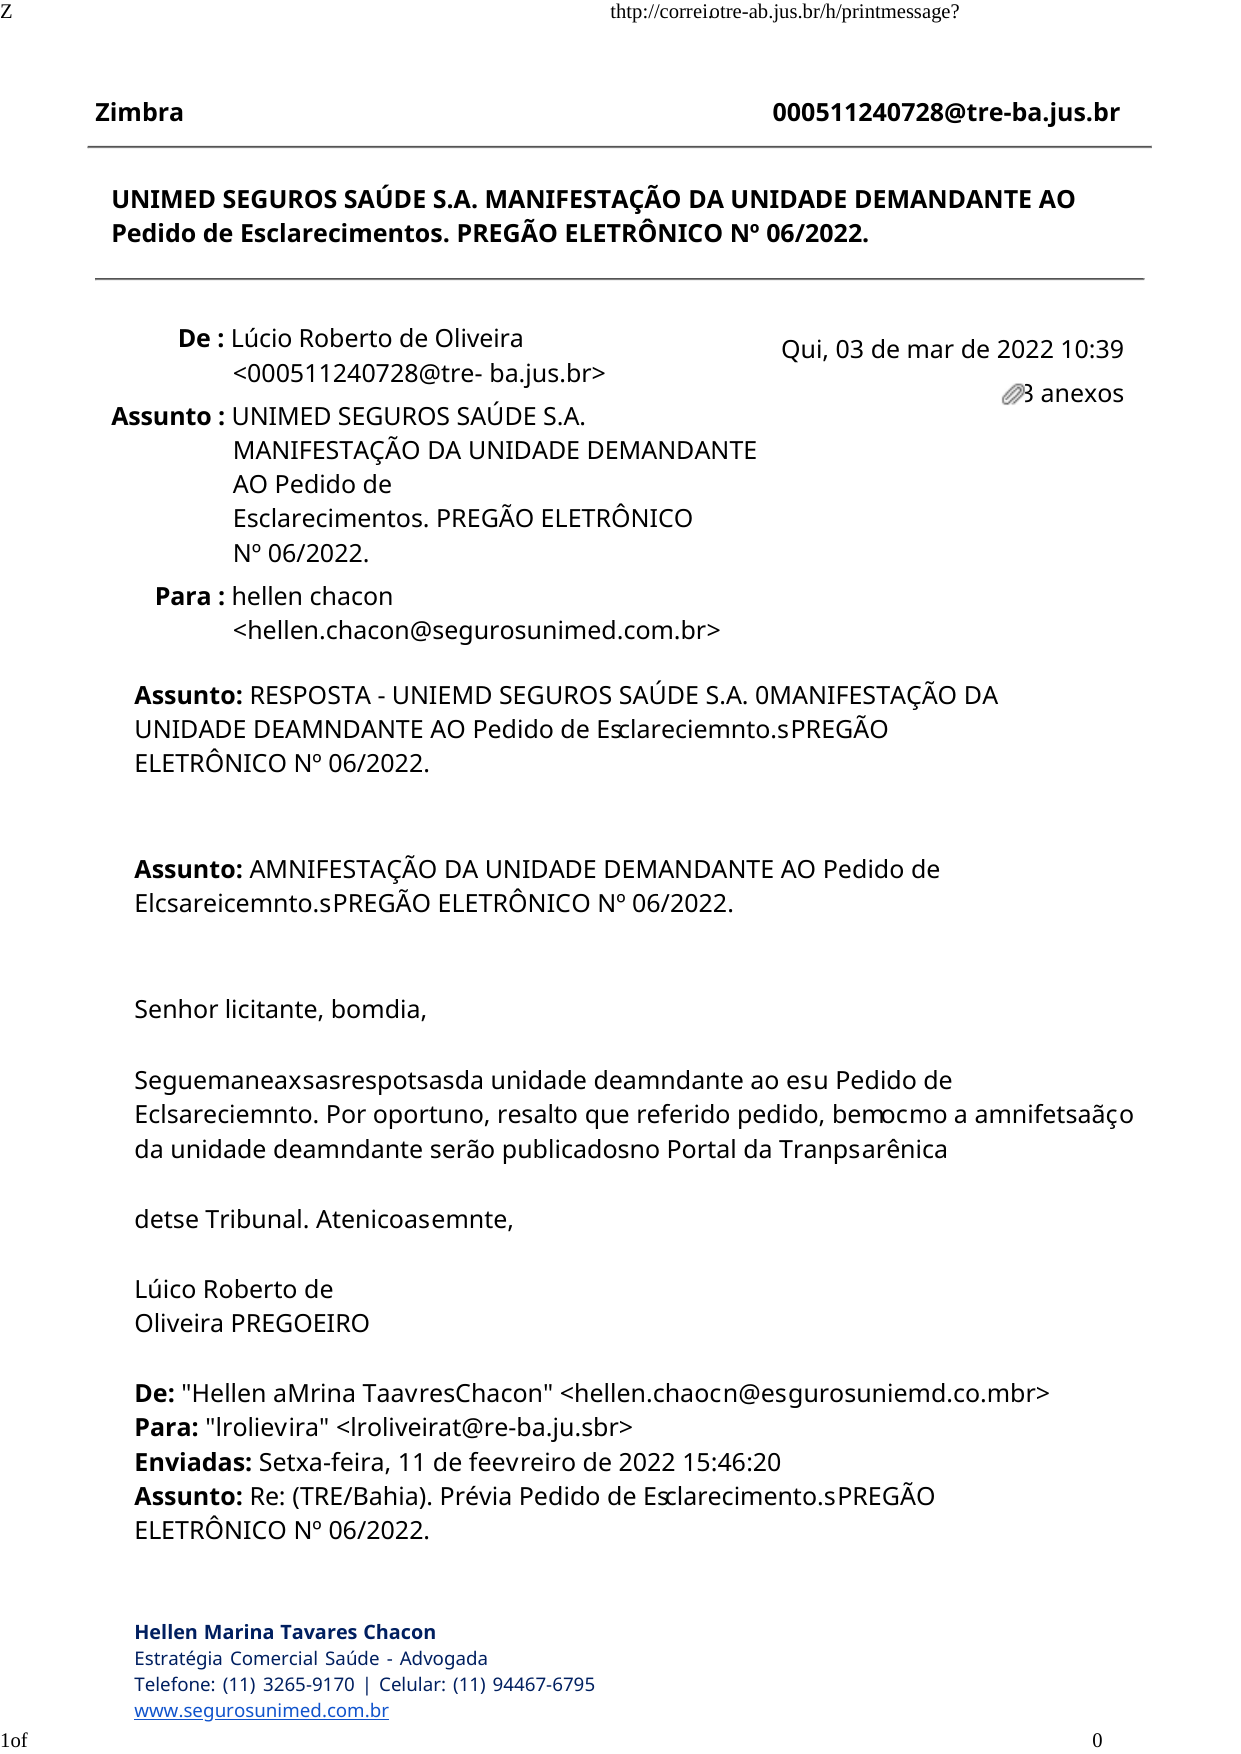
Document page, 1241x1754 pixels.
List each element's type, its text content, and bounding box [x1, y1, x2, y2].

text Elcsareicemnto.sPREGÃO ELETRÔNICO Nº 06/2022. [134, 886, 1155, 920]
text Para: "lrolievira" <lroliveirat@re-ba.ju.sbr> [134, 1410, 1155, 1444]
text Telefone: (11) 3265-9170 | Celular: (11) 94467-6795 www.segurosunimed.com.br [134, 1671, 822, 1723]
text Estratégia Comercial Saúde - Advogada [134, 1646, 1155, 1671]
text Eclsareciemnto. Por oportuno, resalto que referido pedido, bemocmo a amnifetsaãço [134, 1097, 1155, 1131]
text UNIDADE DEAMNDANTE AO Pedido de Esclareciemnto.sPREGÃO ELETRÔNICO Nº 06/2022. [134, 712, 995, 780]
text Senhor licitante, bomdia, [134, 992, 1155, 1026]
subtitle Pedido de Esclarecimentos. PREGÃO ELETRÔNICO Nº 06/2022. [111, 216, 1155, 250]
subtitle Zimbra 000511240728@tre-ba.jus.br [95, 95, 1155, 129]
text De: "Hellen aMrina TaavresChacon" <hellen.chaocn@esgurosuniemd.co.mbr> [134, 1375, 1155, 1409]
text UNIMED SEGUROS SAÚDE S.A. MANIFESTAÇÃO DA UNIDADE DEMANDANTE AO [111, 182, 1155, 216]
text Seguemaneaxsasrespotsasda unidade deamndante ao esu Pedido de [134, 1062, 1155, 1096]
text Enviadas: Setxa-feira, 11 de feevreiro de 2022 15:46:20 [134, 1444, 1155, 1478]
text Assunto: RESPOSTA - UNIEMD SEGUROS SAÚDE S.A. 0MANIFESTAÇÃO DA [134, 677, 1155, 711]
text De : Lúcio Roberto de Oliveira <000511240728@tre- ba.jus.br> [178, 321, 763, 389]
text Assunto: Re: (TRE/Bahia). Prévia Pedido de Esclarecimento.sPREGÃO ELETRÔNICO Nº 06/2022. [134, 1478, 995, 1547]
text Para : hellen chacon [154, 578, 763, 613]
text Hellen Marina Tavares Chacon [134, 1618, 1155, 1646]
text Lúico Roberto de Oliveira PREGOEIRO [134, 1271, 392, 1340]
text da unidade deamndante serão publicadosno Portal da Tranpsarênica detse Tribunal. Atenicoasemnte, [134, 1131, 995, 1235]
text 3 anexos [768, 375, 1124, 409]
text Esclarecimentos. PREGÃO ELETRÔNICO Nº 06/2022. [233, 501, 710, 569]
picture [1000, 380, 1026, 406]
text Qui, 03 de mar de 2022 10:39 [768, 332, 1124, 366]
text Assunto : UNIMED SEGUROS SAÚDE S.A. MANIFESTAÇÃO DA UNIDADE DEMANDANTE AO Pedido de [111, 399, 765, 501]
text Assunto: AMNIFESTAÇÃO DA UNIDADE DEMANDANTE AO Pedido de [134, 852, 1155, 886]
text <hellen.chacon@segurosunimed.com.br> [233, 613, 763, 647]
